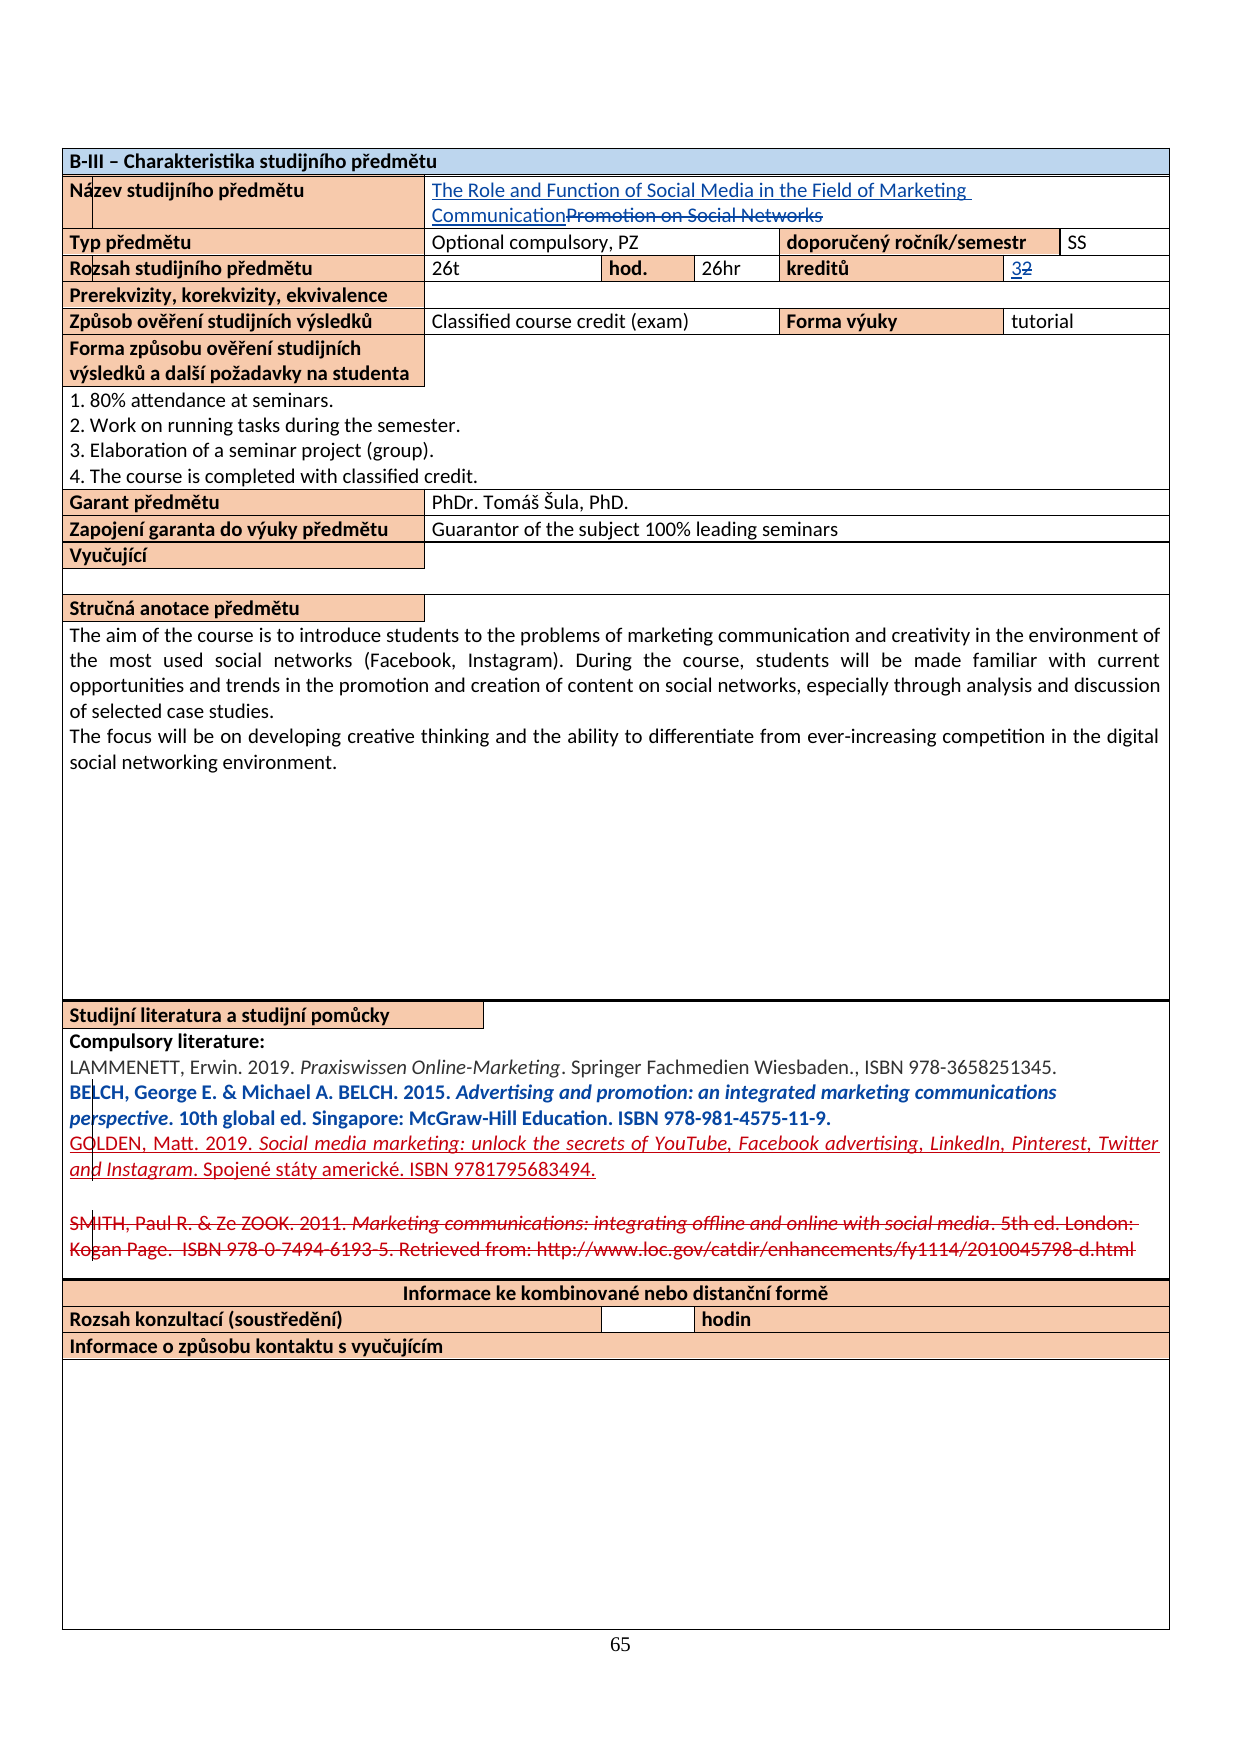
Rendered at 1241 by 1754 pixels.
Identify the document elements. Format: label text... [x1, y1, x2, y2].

table_cell SS [1061, 229, 1169, 254]
table_cell [63, 1360, 1169, 1629]
table_cell Vyučující [63, 543, 424, 568]
table_cell doporučený ročník/semestr [780, 229, 1059, 254]
table_cell [425, 543, 1169, 568]
table_cell Guarantor of the subject 100% leading seminars [425, 516, 1169, 541]
table_cell Zapojení garanta do výuky předmětu [63, 516, 424, 541]
table_cell Informace ke kombinované nebo distanční formě [63, 1281, 1169, 1306]
table_cell 26t [425, 256, 601, 281]
table_cell hodin [695, 1307, 1169, 1332]
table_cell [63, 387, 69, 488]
table_cell 26hr [695, 256, 779, 281]
table_cell The aim of the course is to introduce students to the problems of marketing communication and creativity in the environment of the most used social networks (Facebook, Instagram). During the course, students will be made familiar with current opportunities and trends in the promotion and creation of content on social networks, especially through analysis and discussion of selected case studies. The focus will be on developing creative thinking and the ability to differentiate from ever-increasing competition in the digital social networking environment. [63, 621, 1169, 999]
table_cell Rozsah studijního předmětu [93, 256, 424, 281]
table_cell Stručná anotace předmětu [63, 595, 424, 621]
table_cell [425, 595, 1169, 621]
table_cell B-III – Charakteristika studijního předmětu [63, 149, 1169, 174]
table_cell [484, 1002, 491, 1028]
table_cell Typ předmětu [63, 229, 424, 254]
table_cell [425, 335, 1169, 386]
table_cell Optional compulsory, PZ [425, 229, 779, 254]
table_cell Forma výuky [780, 309, 1003, 334]
table_cell hod. [602, 256, 694, 281]
table_cell [602, 1307, 694, 1332]
table_cell Prerekvizity, korekvizity, ekvivalence [63, 282, 424, 307]
table_cell Studijní literatura a studijní pomůcky [63, 1002, 483, 1028]
table_cell [63, 568, 1169, 594]
table_cell Způsob ověření studijních výsledků [63, 309, 424, 334]
table_cell Rozsah konzultací (soustředění) [63, 1307, 601, 1332]
table_cell 1. 80% attendance at seminars. 2. Work on running tasks during the semester. 3. Elaboration of a seminar project (group). 4. The course is completed with classified credit. [334, 386, 1169, 488]
table_cell [425, 177, 1169, 228]
table_cell [1004, 256, 1169, 281]
table_cell Informace o způsobu kontaktu s vyučujícím [63, 1333, 1169, 1358]
table_cell [1162, 1002, 1169, 1028]
table_cell Classified course credit (exam) [425, 309, 779, 334]
table_cell Forma způsobu ověření studijních výsledků a další požadavky na studenta [63, 335, 424, 386]
table_cell tutorial [1004, 309, 1169, 334]
table_cell Compulsory literature: LAMMENETT, Erwin. 2019. Praxiswissen Online-Marketing. Springer Fachmedien Wiesbaden., ISBN 978-3658251345. BELCH, George E. & Michael A. BELCH. 2015. Advertising and promotion: an integrated marketing communications perspective. 10th global ed. Singapore: McGraw-Hill Education. ISBN 978-981-4575-11-9. [63, 1028, 1169, 1277]
table_cell PhDr. Tomáš Šula, PhD. [425, 490, 1169, 515]
table_cell Název studijního předmětu [93, 177, 424, 228]
table_cell kreditů [780, 256, 1003, 281]
table_cell [425, 282, 1169, 307]
table_cell Garant předmětu [63, 490, 424, 515]
